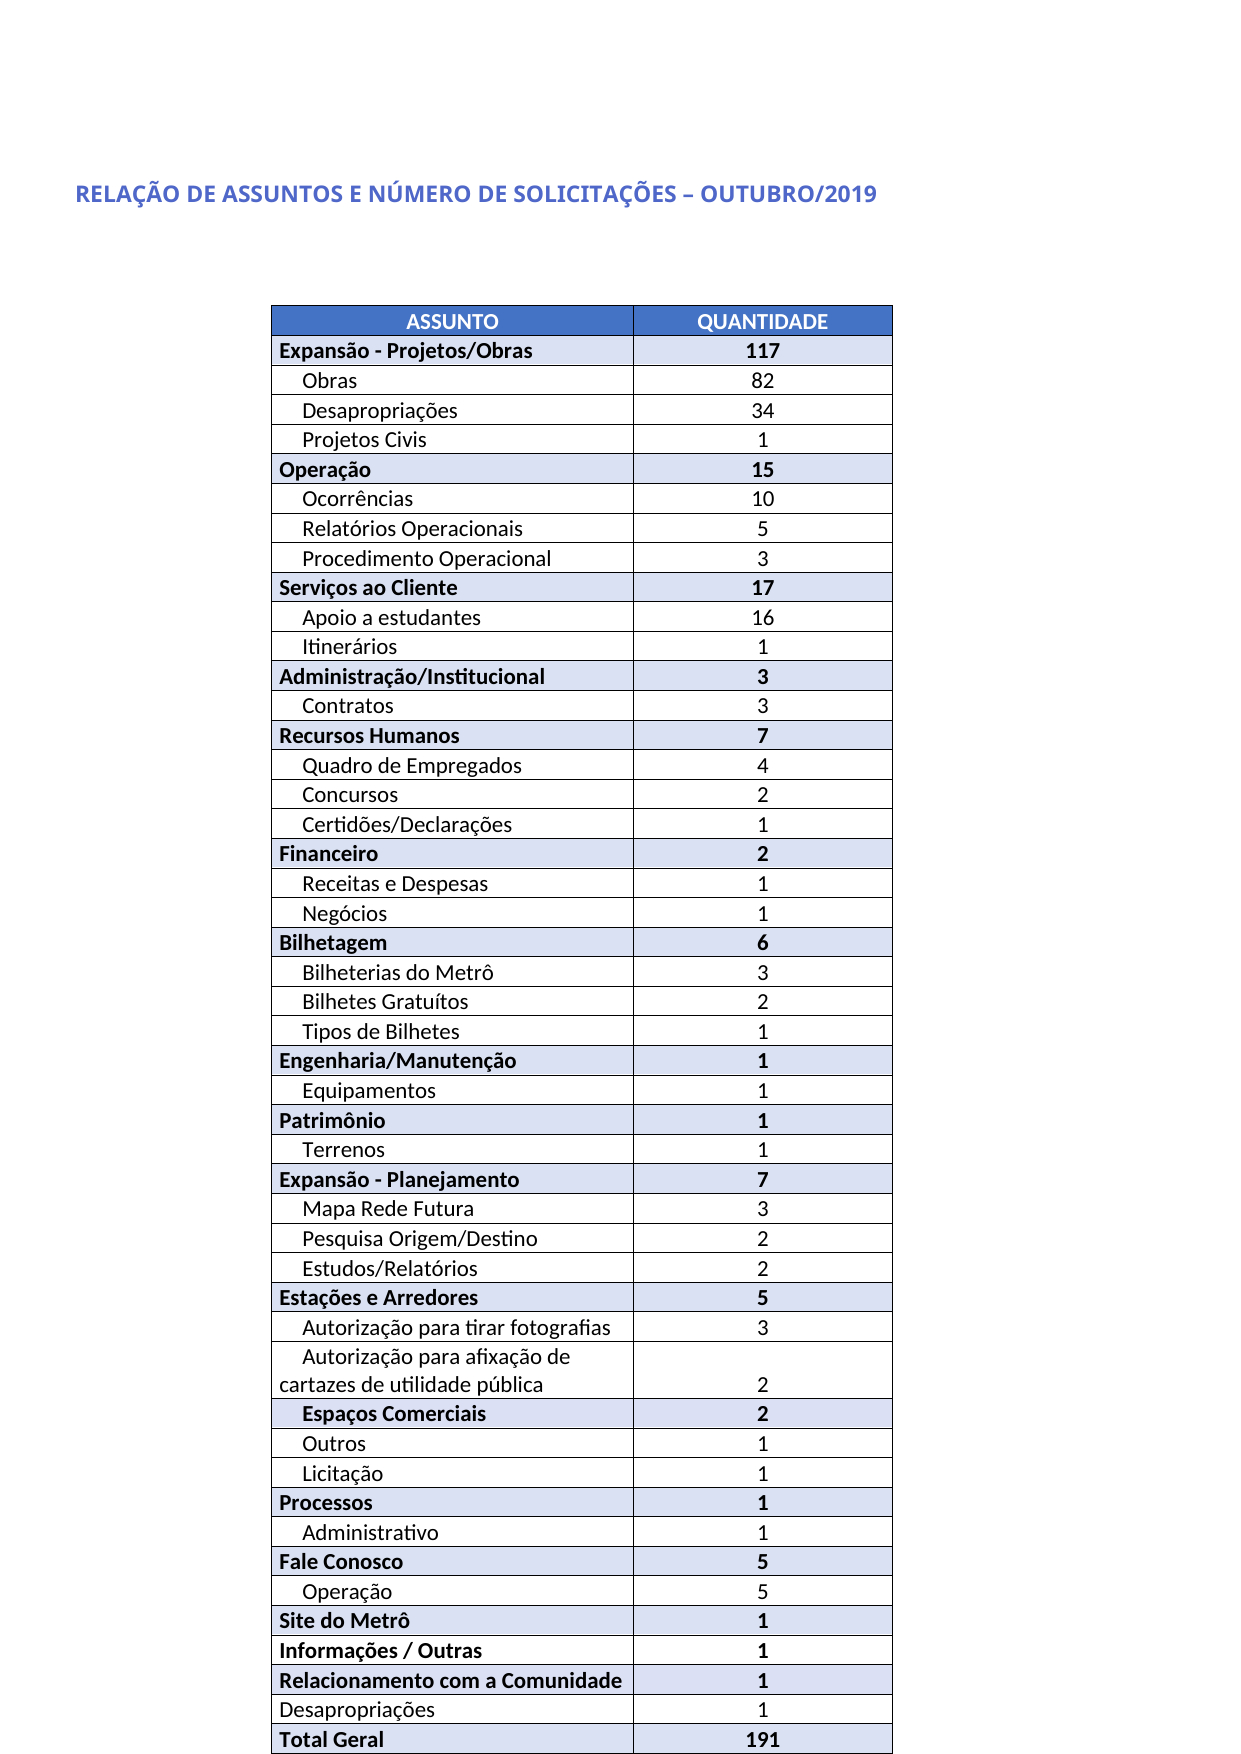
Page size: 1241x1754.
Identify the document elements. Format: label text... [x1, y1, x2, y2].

table_cell 3 [634, 1312, 892, 1341]
table_cell 1 [634, 898, 892, 927]
table_header QUANTIDADE [634, 306, 892, 335]
table_cell 7 [634, 721, 892, 749]
table_cell Engenharia/Manutenção [272, 1046, 633, 1074]
table_cell 3 [634, 957, 892, 986]
table_cell 17 [634, 573, 892, 601]
table_cell Site do Metrô [272, 1606, 633, 1634]
table_cell Relacionamento com a Comunidade [272, 1665, 633, 1694]
table_cell Bilhetagem [272, 928, 633, 956]
table_cell Licitação [272, 1458, 633, 1487]
table_cell Operação [272, 454, 633, 483]
table_cell Expansão - Projetos/Obras [272, 336, 633, 364]
table_cell Mapa Rede Futura [272, 1194, 633, 1222]
table_cell 5 [634, 1547, 892, 1575]
table_cell Procedimento Operacional [272, 543, 633, 572]
table_cell 1 [634, 1665, 892, 1694]
table_cell Total Geral [272, 1724, 633, 1753]
table_cell Bilheterias do Metrô [272, 957, 633, 986]
table_cell 2 [634, 987, 892, 1015]
table_cell Negócios [272, 898, 633, 927]
table_cell 5 [634, 1576, 892, 1605]
table_cell Serviços ao Cliente [272, 573, 633, 601]
table_cell Terrenos [272, 1135, 633, 1163]
table_cell 5 [634, 514, 892, 542]
table_cell 16 [634, 602, 892, 631]
table_cell 1 [634, 1105, 892, 1134]
table_cell 7 [634, 1164, 892, 1193]
table_cell 2 [634, 780, 892, 808]
table_cell Bilhetes Gratuítos [272, 987, 633, 1015]
table_cell Patrimônio [272, 1105, 633, 1134]
text RELAÇÃO DE ASSUNTOS E NÚMERO DE SOLICITAÇÕES – OUTUBRO/2019 [75, 178, 1165, 209]
table_cell Equipamentos [272, 1076, 633, 1104]
table_cell 82 [634, 366, 892, 394]
table_cell Autorização para afixação de cartazes de utilidade pública [272, 1342, 633, 1398]
table_cell Operação [272, 1576, 633, 1605]
table_cell 117 [634, 336, 892, 364]
table_cell Administrativo [272, 1517, 633, 1546]
table_cell 1 [634, 1429, 892, 1457]
table_cell 2 [634, 1224, 892, 1252]
table_cell 1 [634, 869, 892, 897]
table_cell 1 [634, 1517, 892, 1546]
table_cell Estações e Arredores [272, 1283, 633, 1311]
table_cell 1 [634, 1458, 892, 1487]
table_cell Projetos Civis [272, 425, 633, 453]
table_cell Autorização para tirar fotografias [272, 1312, 633, 1341]
table_cell Obras [272, 366, 633, 394]
table_cell 1 [634, 1636, 892, 1664]
table_cell 2 [634, 1342, 892, 1398]
table_cell Financeiro [272, 839, 633, 867]
table_cell 6 [634, 928, 892, 956]
table_cell Concursos [272, 780, 633, 808]
table_header ASSUNTO [272, 306, 633, 335]
table_cell 3 [634, 543, 892, 572]
table_cell Itinerários [272, 632, 633, 660]
table_cell 5 [634, 1283, 892, 1311]
table_cell Ocorrências [272, 484, 633, 512]
table_cell Relatórios Operacionais [272, 514, 633, 542]
table_cell Expansão - Planejamento [272, 1164, 633, 1193]
table_cell Apoio a estudantes [272, 602, 633, 631]
table_cell 1 [634, 1076, 892, 1104]
table_cell 2 [634, 839, 892, 867]
table_cell 1 [634, 1135, 892, 1163]
table_cell 34 [634, 395, 892, 424]
table_cell 3 [634, 661, 892, 690]
table_cell Desapropriações [272, 395, 633, 424]
table_cell Administração/Institucional [272, 661, 633, 690]
table_cell 1 [634, 1695, 892, 1723]
table_cell 191 [634, 1724, 892, 1753]
table_cell Informações / Outras [272, 1636, 633, 1664]
table_cell Quadro de Empregados [272, 750, 633, 779]
table_cell Processos [272, 1488, 633, 1516]
table_cell Fale Conosco [272, 1547, 633, 1575]
table_cell 3 [634, 1194, 892, 1222]
table_cell 10 [634, 484, 892, 512]
table_cell Espaços Comerciais [272, 1399, 633, 1427]
table_cell 15 [634, 454, 892, 483]
table_cell Tipos de Bilhetes [272, 1016, 633, 1045]
table_cell 3 [634, 691, 892, 719]
table_cell 2 [634, 1253, 892, 1282]
table_cell Outros [272, 1429, 633, 1457]
table_cell 1 [634, 632, 892, 660]
table_cell Receitas e Despesas [272, 869, 633, 897]
table_cell 2 [634, 1399, 892, 1427]
table_cell Certidões/Declarações [272, 809, 633, 838]
table_cell Estudos/Relatórios [272, 1253, 633, 1282]
table_cell 1 [634, 809, 892, 838]
table_cell Recursos Humanos [272, 721, 633, 749]
table_cell 1 [634, 425, 892, 453]
table_cell Pesquisa Origem/Destino [272, 1224, 633, 1252]
table_cell 1 [634, 1046, 892, 1074]
table_cell 1 [634, 1606, 892, 1634]
table_cell Contratos [272, 691, 633, 719]
table_cell 1 [634, 1488, 892, 1516]
table_cell Desapropriações [272, 1695, 633, 1723]
table_cell 1 [634, 1016, 892, 1045]
table_cell 4 [634, 750, 892, 779]
